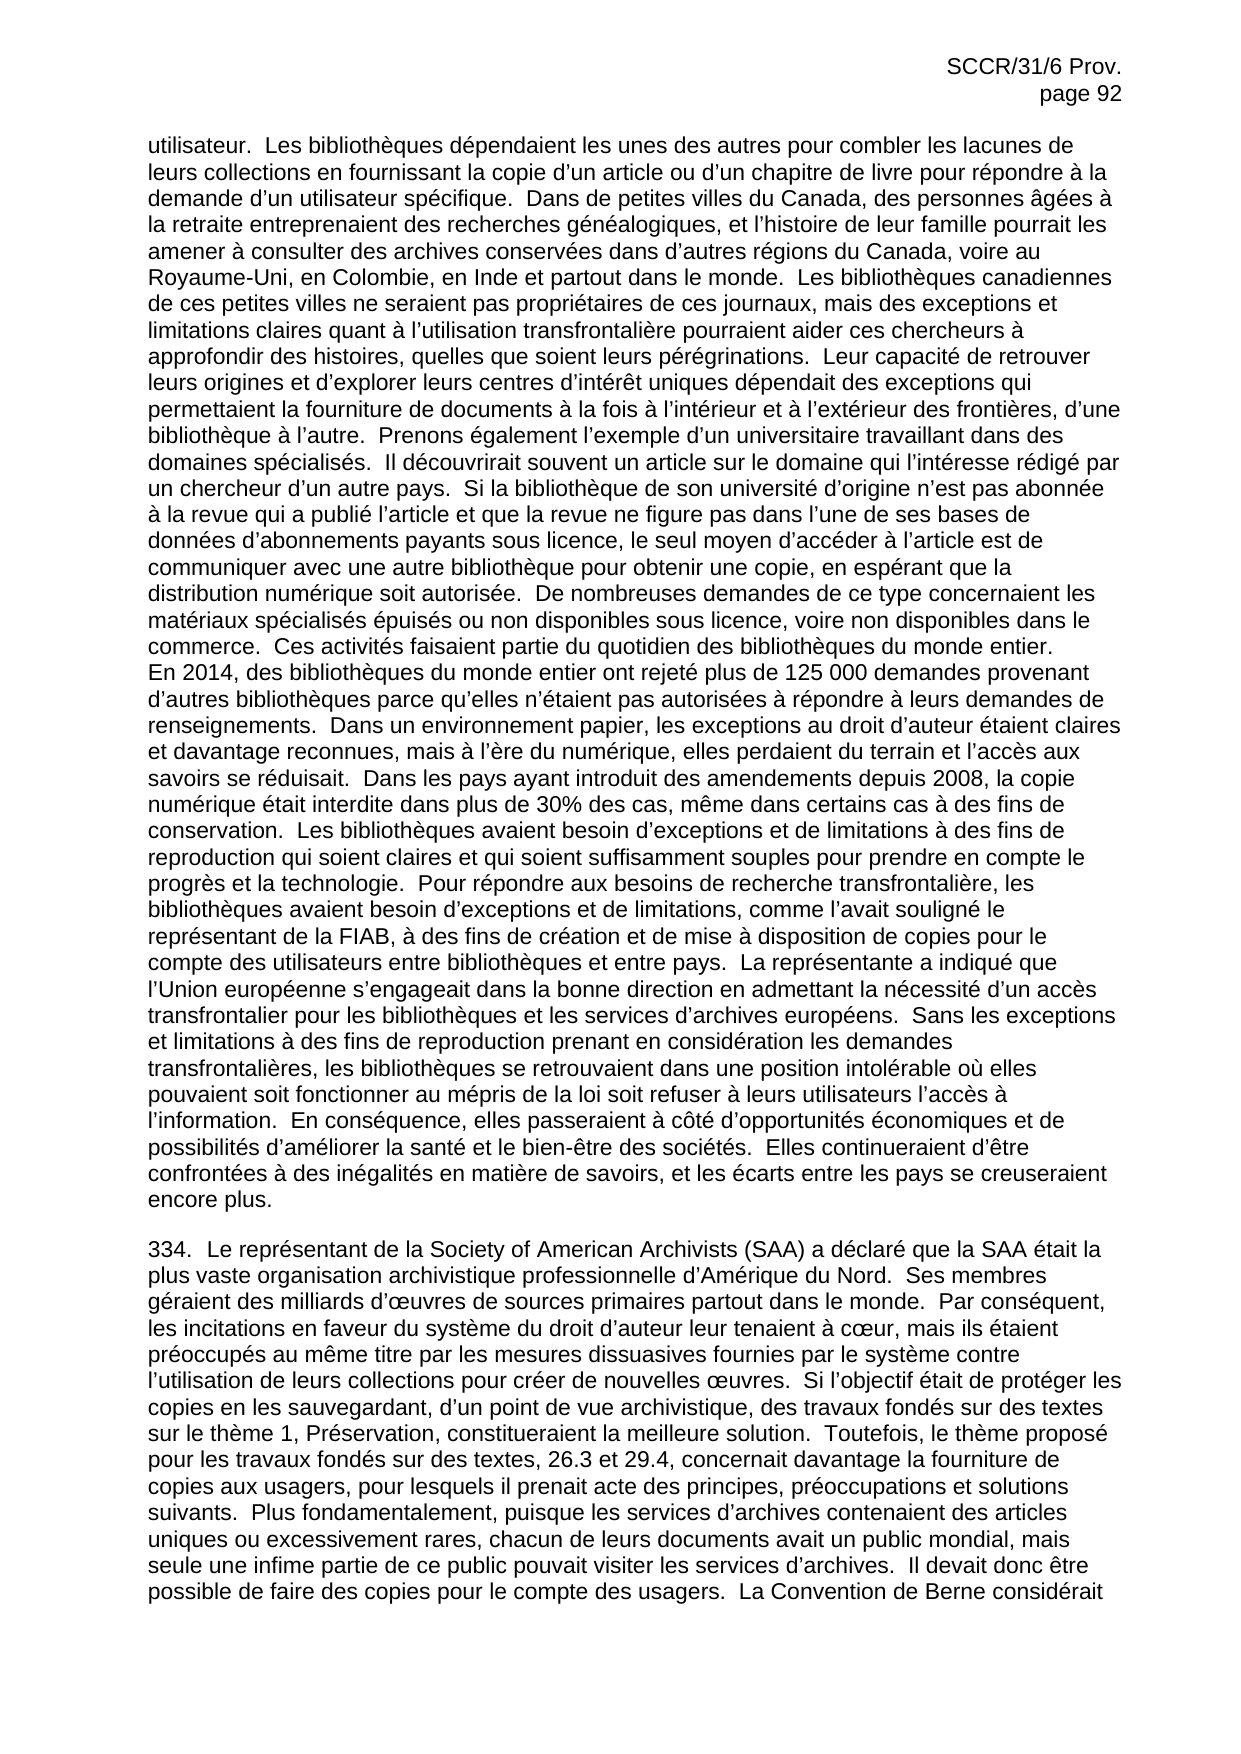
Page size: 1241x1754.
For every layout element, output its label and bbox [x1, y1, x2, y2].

text [148, 1236, 1122, 1604]
text [148, 132, 1122, 1213]
